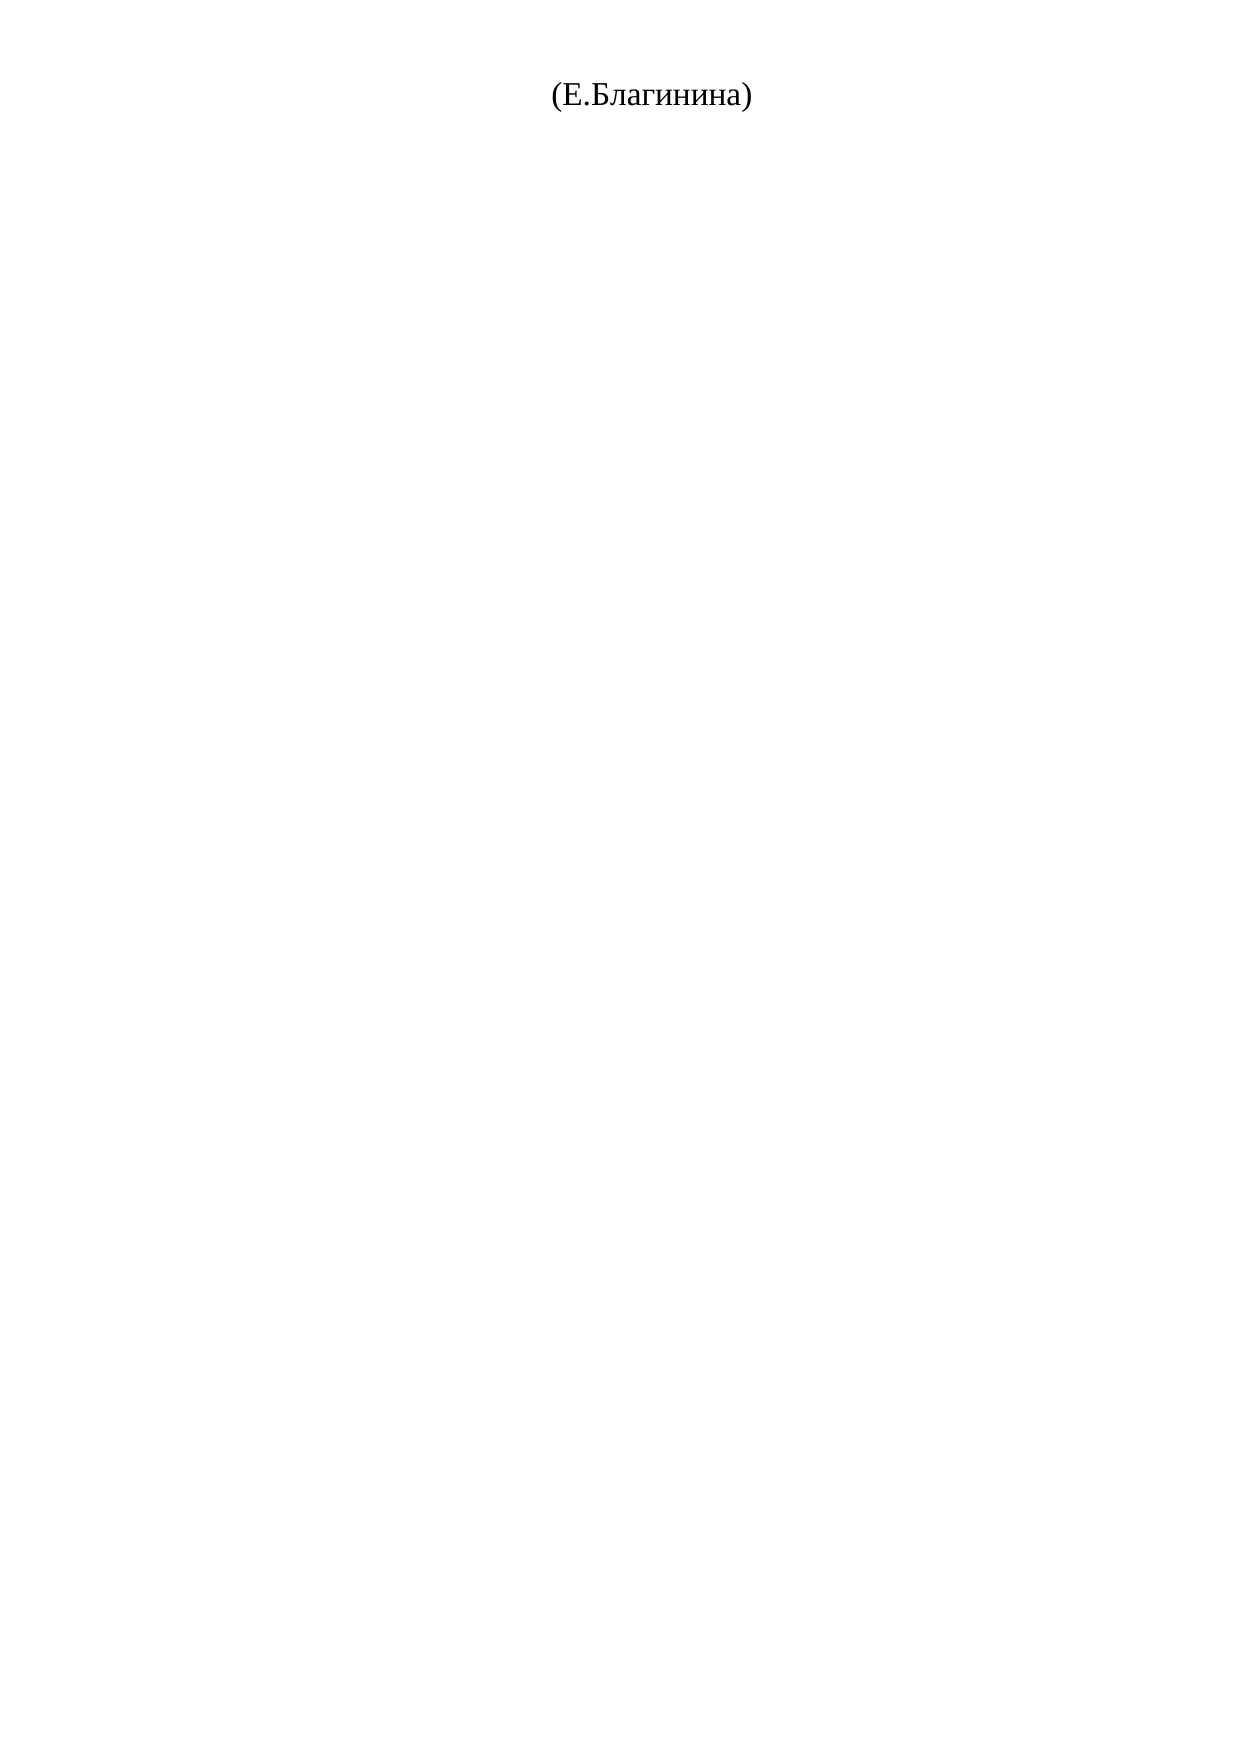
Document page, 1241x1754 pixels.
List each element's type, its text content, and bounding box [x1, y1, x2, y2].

text (Е.Благинина) [251, 74, 930, 112]
